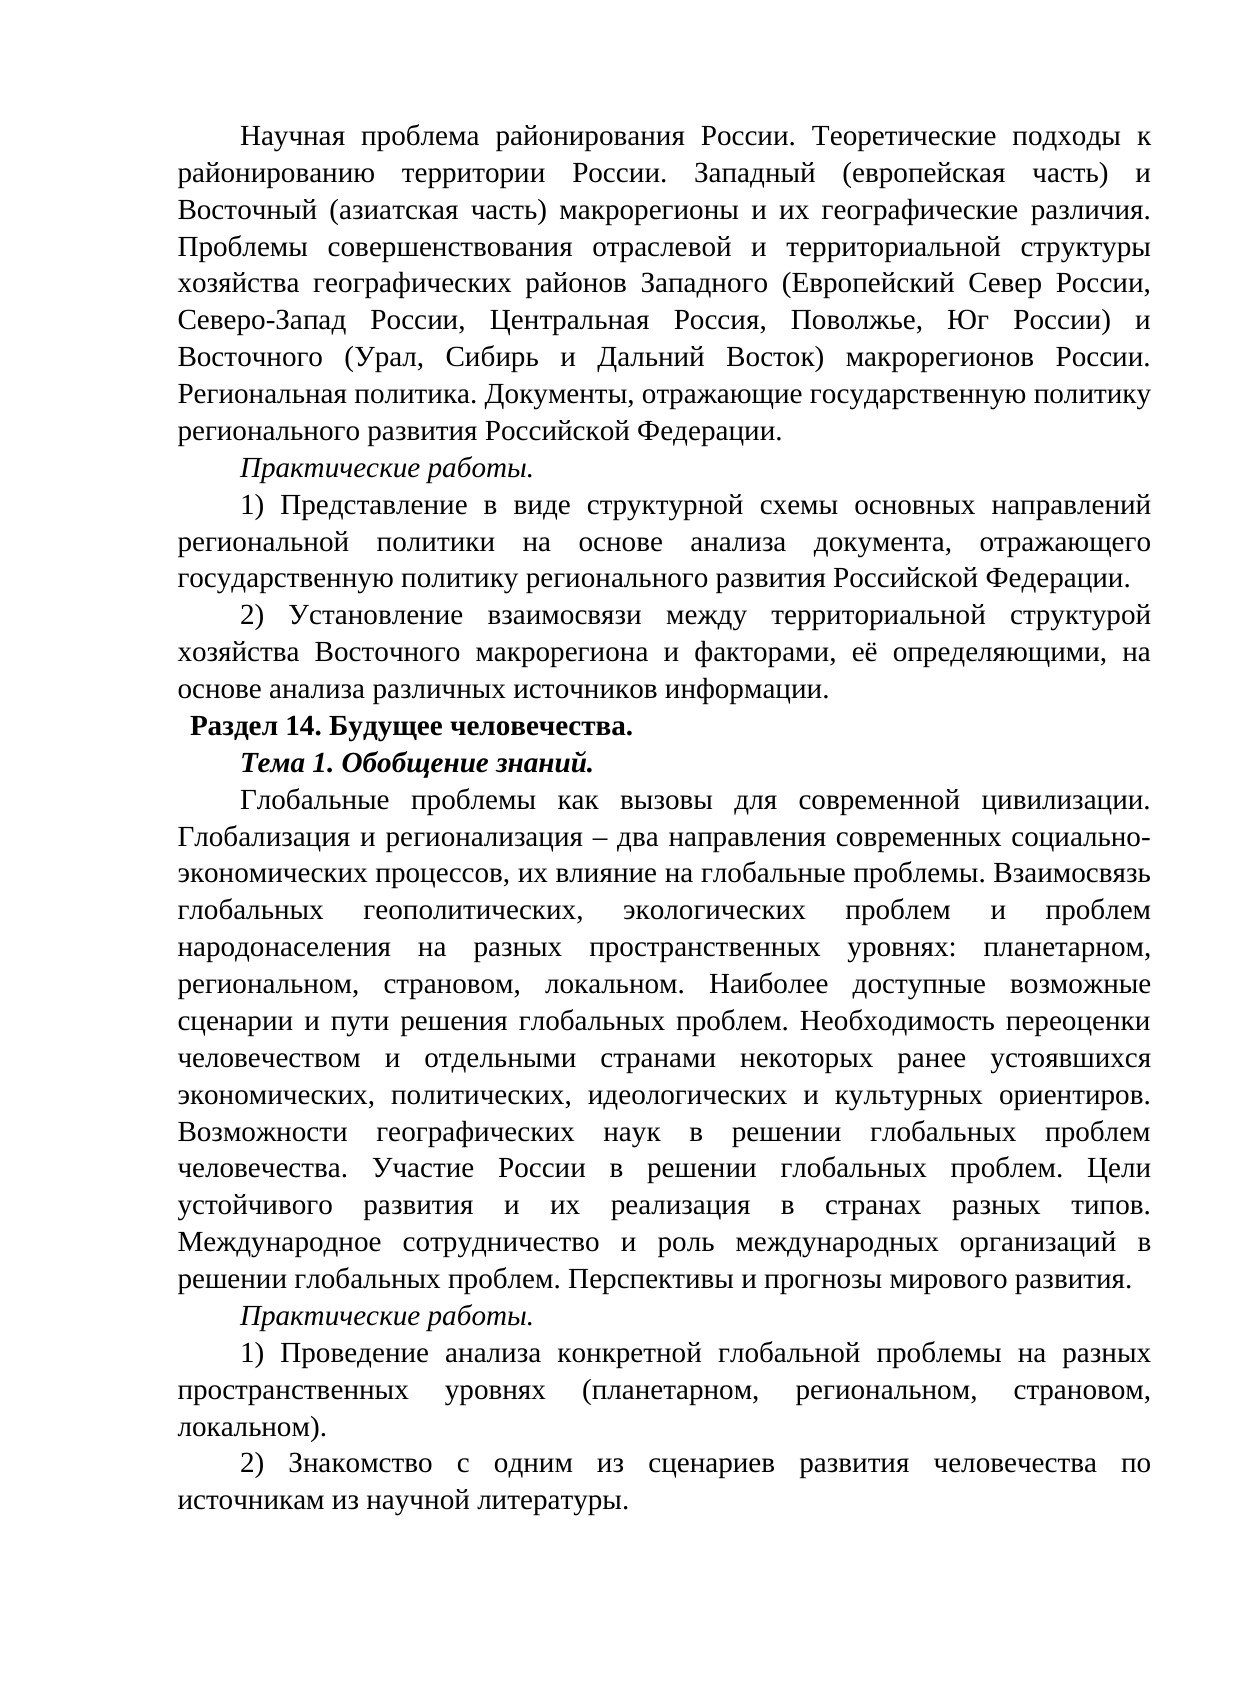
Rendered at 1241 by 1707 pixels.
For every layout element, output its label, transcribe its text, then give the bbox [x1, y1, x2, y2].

text 2) Установление взаимосвязи между территориальной структурой хозяйства Восточного макрорегиона и факторами, её определяющими, на основе анализа различных источников информации. [177, 597, 1152, 705]
text 1) Проведение анализа конкретной глобальной проблемы на разных пространственных уровнях (планетарном, региональном, страновом, локальном). [177, 1335, 1152, 1442]
text 2) Знакомство с одним из сценариев развития человечества по источникам из научной литературы. [177, 1446, 1152, 1516]
text Глобальные проблемы как вызовы для современной цивилизации. Глобализация и регионализация – два направления современных социально-экономических процессов, их влияние на глобальные проблемы. Взаимосвязь глобальных геополитических, экологических проблем и проблем народонаселения на разных пространственных уровнях: планетарном, региональном, страновом, локальном. Наиболее доступные возможные сценарии и пути решения глобальных проблем. Необходимость переоценки человечеством и отдельными странами некоторых ранее устоявшихся экономических, политических, идеологических и культурных ориентиров. Возможности географических наук в решении глобальных проблем человечества. Участие России в решении глобальных проблем. Цели устойчивого развития и их реализация в странах разных типов. Международное сотрудничество и роль международных организаций в решении глобальных проблем. Перспективы и прогнозы мирового развития. [177, 782, 1152, 1295]
text Раздел 14. Будущее человечества. [190, 708, 1152, 742]
text Научная проблема районирования России. Теоретические подходы к районированию территории России. Западный (европейская часть) и Восточный (азиатская часть) макрорегионы и их географические различия. Проблемы совершенствования отраслевой и территориальной структуры хозяйства географических районов Западного (Европейский Север России, Северо-Запад России, Центральная Россия, Поволжье, Юг России) и Восточного (Урал, Сибирь и Дальний Восток) макрорегионов России. Региональная политика. Документы, отражающие государственную политику регионального развития Российской Федерации. [177, 118, 1152, 447]
text Тема 1. Обобщение знаний. [177, 745, 1152, 778]
text Практические работы. [177, 1298, 1152, 1332]
text 1) Представление в виде структурной схемы основных направлений региональной политики на основе анализа документа, отражающего государственную политику регионального развития Российской Федерации. [177, 487, 1152, 594]
text Практические работы. [177, 450, 1152, 483]
